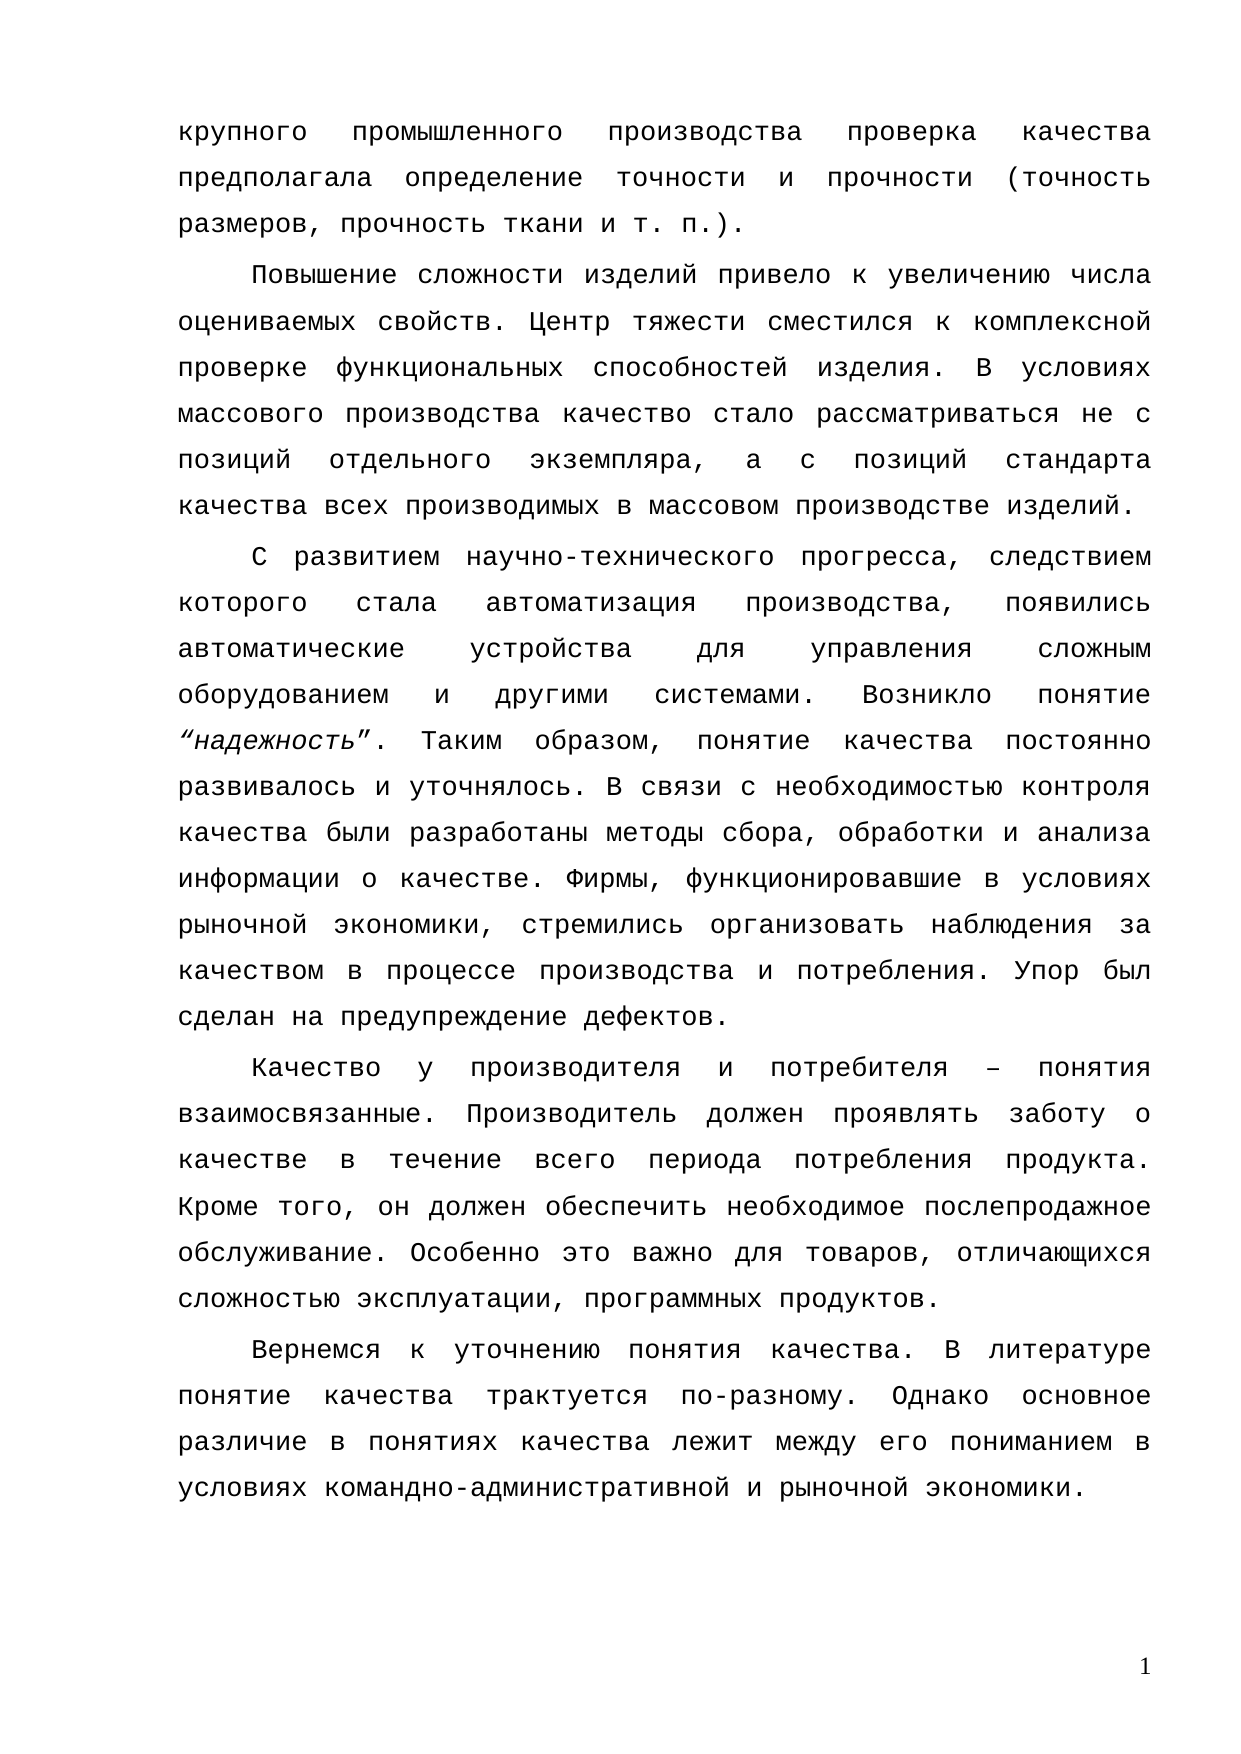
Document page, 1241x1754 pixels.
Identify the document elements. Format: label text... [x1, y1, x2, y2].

text Повышение сложности изделий привело к увеличению числа оцениваемых свойств. Центр тяжести сместился к комплексной проверке функциональных способностей изделия. В условиях массового производства качество стало рассматриваться не с позиций отдельного экземпляра, а с позиций стандарта качества всех производимых в массовом производстве изделий. [177, 261, 1152, 522]
text С развитием научно-технического прогресса, следствием которого стала автоматизация производства, появились автоматические устройства для управления сложным оборудованием и другими системами. Возникло понятие “надежность”. Таким образом, понятие качества постоянно развивалось и уточнялось. В связи с необходимостью контроля качества были разработаны методы сбора, обработки и анализа информации о качестве. Фирмы, функционировавшие в условиях рыночной экономики, стремились организовать наблюдения за качеством в процессе производства и потребления. Упор был сделан на предупреждение дефектов. [177, 543, 1152, 1034]
text Вернемся к уточнению понятия качества. В литературе понятие качества трактуется по-разному. Однако основное различие в понятиях качества лежит между его пониманием в условиях командно-административной и рыночной экономики. [177, 1336, 1152, 1504]
text Качество у производителя и потребителя – понятия взаимосвязанные. Производитель должен проявлять заботу о качестве в течение всего периода потребления продукта. Кроме того, он должен обеспечить необходимое послепродажное обслуживание. Особенно это важно для товаров, отличающихся сложностью эксплуатации, программных продуктов. [177, 1054, 1152, 1315]
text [177, 118, 1152, 241]
